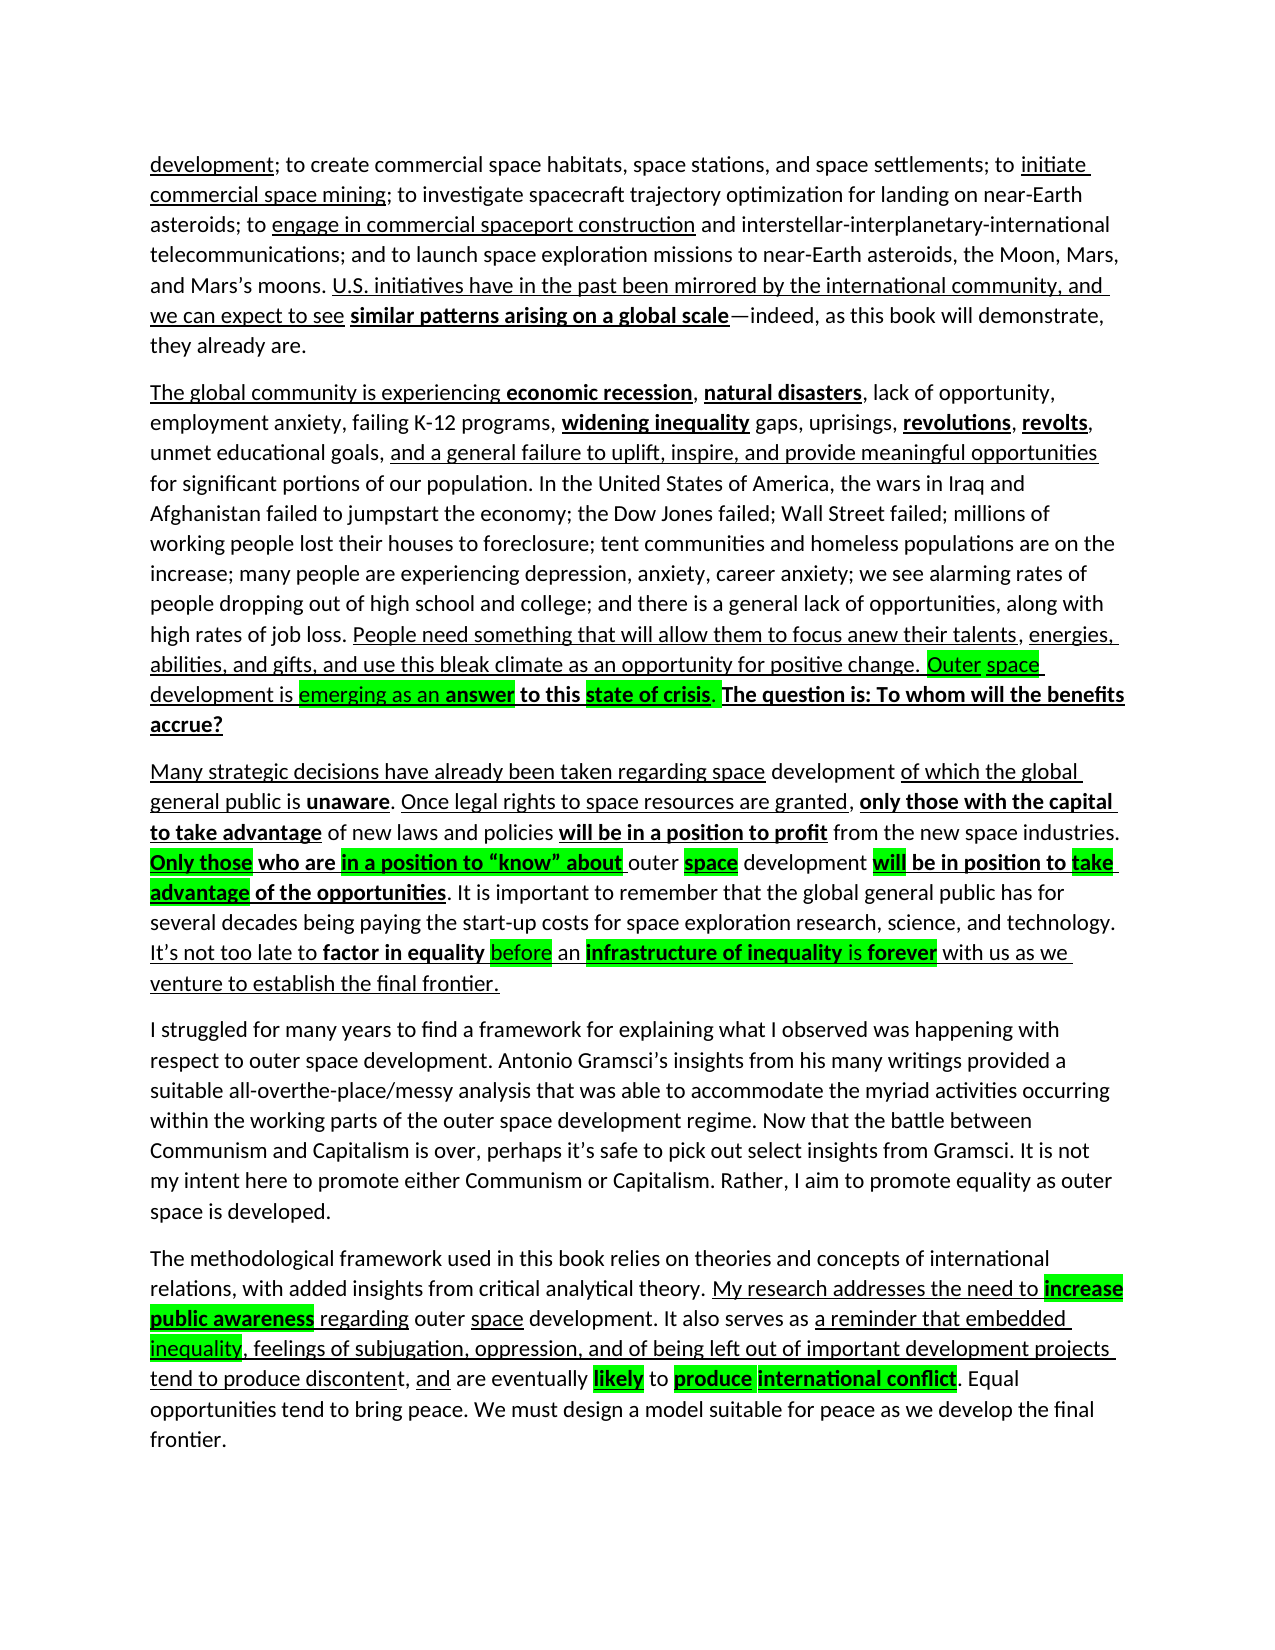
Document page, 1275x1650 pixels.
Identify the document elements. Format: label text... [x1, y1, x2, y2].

text The methodological framework used in this book relies on theories and concepts of international relations, with added insights from critical analytical theory. My research addresses the need to increase public awareness regarding outer space development. It also serves as a reminder that embedded inequality, feelings of subjugation, oppression, and of being left out of important development projects tend to produce discontent, and are eventually likely to produce international conflict. Equal opportunities tend to bring peace. We must design a model suitable for peace as we develop the final frontier. [150, 1244, 1125, 1453]
text I struggled for many years to find a framework for explaining what I observed was happening with respect to outer space development. Antonio Gramsci’s insights from his many writings provided a suitable all-overthe-place/messy analysis that was able to accommodate the myriad activities occurring within the working parts of the outer space development regime. Now that the battle between Communism and Capitalism is over, perhaps it’s safe to pick out select insights from Gramsci. It is not my intent here to promote either Communism or Capitalism. Rather, I aim to promote equality as outer space is developed. [150, 1016, 1125, 1225]
text Many strategic decisions have already been taken regarding space development of which the global general public is unaware. Once legal rights to space resources are granted, only those with the capital to take advantage of new laws and policies will be in a position to profit from the new space industries. Only those who are in a position to “know” about outer space development will be in position to take advantage of the opportunities. It is important to remember that the global general public has for several decades being paying the start-up costs for space exploration research, science, and technology. It’s not too late to factor in equality before an infrastructure of inequality is forever with us as we venture to establish the final frontier. [150, 757, 1125, 997]
text The global community is experiencing economic recession, natural disasters, lack of opportunity, employment anxiety, failing K-12 programs, widening inequality gaps, uprisings, revolutions, revolts, unmet educational goals, and a general failure to uplift, inspire, and provide meaningful opportunities for significant portions of our population. In the United States of America, the wars in Iraq and Afghanistan failed to jumpstart the economy; the Dow Jones failed; Wall Street failed; millions of working people lost their houses to foreclosure; tent communities and homeless populations are on the increase; many people are experiencing depression, anxiety, career anxiety; we see alarming rates of people dropping out of high school and college; and there is a general lack of opportunities, along with high rates of job loss. People need something that will allow them to focus anew their talents, energies, abilities, and gifts, and use this bleak climate as an opportunity for positive change. Outer space development is emerging as an answer to this state of crisis. The question is: To whom will the benefits accrue? [150, 378, 1125, 704]
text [150, 150, 1125, 359]
